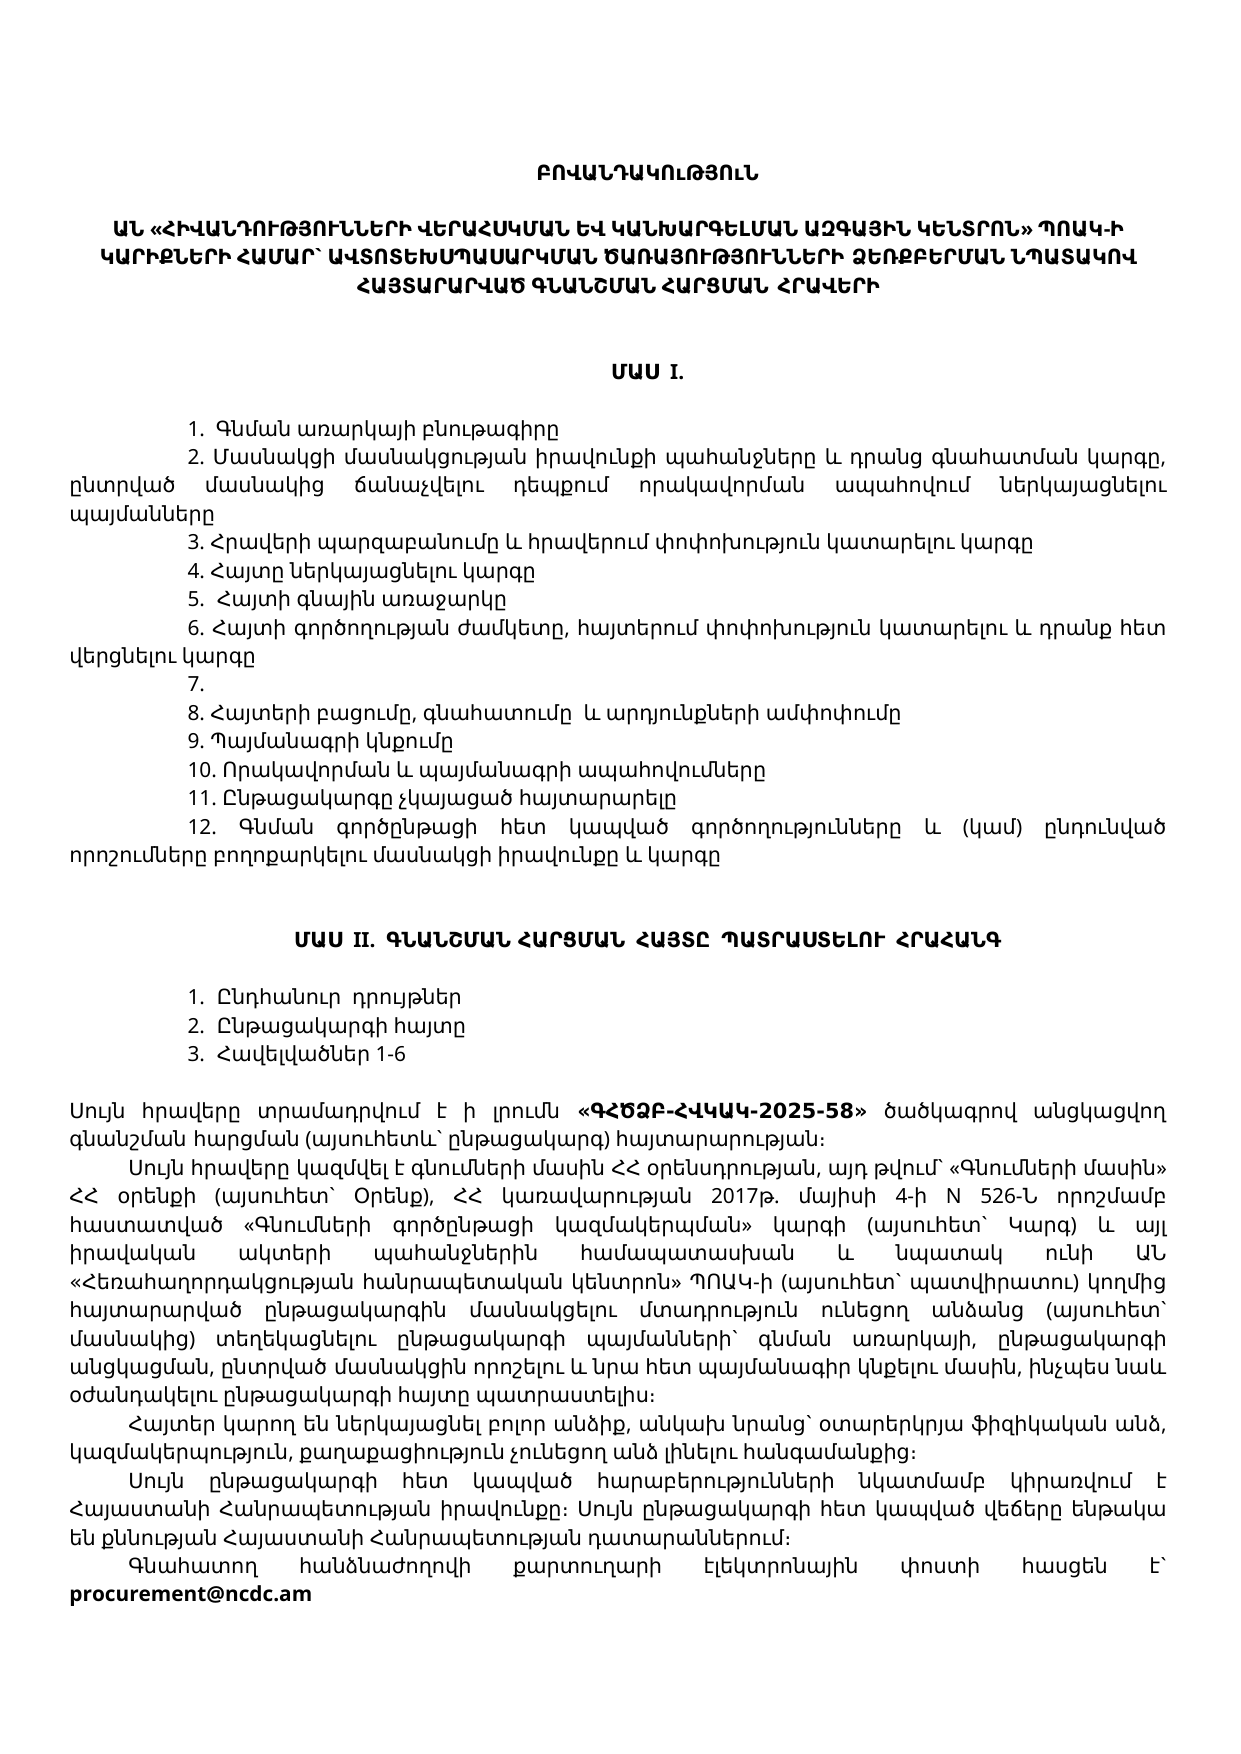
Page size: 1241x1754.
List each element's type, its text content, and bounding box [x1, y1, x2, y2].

text Գնահատող հանձնաժողովի քարտուղարի էլեկտրոնային փոստի հասցեն է` procurement@ncdc.am [69, 1551, 1167, 1608]
text Հայտեր կարող են ներկայացնել բոլոր անձիք, անկախ նրանց` օտարերկրյա ֆիզիկական անձ, կազմակերպություն, քաղաքացիություն չունեցող անձ լինելու հանգամանքից։ [69, 1409, 1167, 1466]
text 11. Ընթացակարգը չկայացած հայտարարելը [69, 783, 1167, 812]
text ՄԱՍ II. ԳՆԱՆՇՄԱՆ ՀԱՐՑՄԱՆ ՀԱՅՏԸ ՊԱՏՐԱՍՏԵԼՈՒ ՀՐԱՀԱՆԳ [69, 926, 1167, 954]
text 12. Գնման գործընթացի հետ կապված գործողությունները և (կամ) ընդունված որոշումները բողոքարկելու մասնակցի իրավունքը և կարգը [69, 812, 1167, 869]
text 8. Հայտերի բացումը, գնահատումը և արդյունքների ամփոփումը [69, 698, 1167, 726]
text Սույն հրավերը կազմվել է գնումների մասին ՀՀ օրենսդրության, այդ թվում` «Գնումների մասին» ՀՀ օրենքի (այսուհետ` Օրենք), ՀՀ կառավարության 2017թ. մայիսի 4-ի N 526-Ն որոշմամբ հաստատված «Գնումների գործընթացի կազմակերպման» կարգի (այսուհետ` Կարգ) և այլ իրավական ակտերի պահանջներին համապատասխան և նպատակ ունի ԱՆ «Հեռահաղորդակցության հանրապետական կենտրոն» ՊՈԱԿ-ի (այսուհետ` պատվիրատու) կողմից հայտարարված ընթացակարգին մասնակցելու մտադրություն ունեցող անձանց (այսուհետ` մասնակից) տեղեկացնելու ընթացակարգի պայմանների` գնման առարկայի, ընթացակարգի անցկացման, ընտրված մասնակցին որոշելու և նրա հետ պայմանագիր կնքելու մասին, ինչպես նաև օժանդակելու ընթացակարգի հայտը պատրաստելիս։ [69, 1153, 1167, 1409]
text ԱՆ «ՀԻՎԱՆԴՈՒԹՅՈՒՆՆԵՐԻ ՎԵՐԱՀՍԿՄԱՆ ԵՎ ԿԱՆԽԱՐԳԵԼՄԱՆ ԱԶԳԱՅԻՆ ԿԵՆՏՐՈՆ» ՊՈԱԿ-Ի ԿԱՐԻՔՆԵՐԻ ՀԱՄԱՐ` ԱՎՏՈՏԵԽՍՊԱՍԱՐԿՄԱՆ ԾԱՌԱՅՈՒԹՅՈՒՆՆԵՐԻ ՁԵՌՔԲԵՐՄԱՆ ՆՊԱՏԱԿՈՎ ՀԱՅՏԱՐԱՐՎԱԾ ԳՆԱՆՇՄԱՆ ՀԱՐՑՄԱՆ ՀՐԱՎԵՐԻ [69, 214, 1167, 300]
text Սույն ընթացակարգի հետ կապված հարաբերությունների նկատմամբ կիրառվում է Հայաստանի Հանրապետության իրավունքը։ Սույն ընթացակարգի հետ կապված վեճերը ենթակա են քննության Հայաստանի Հանրապետության դատարաններում։ [69, 1466, 1167, 1551]
text 10. Որակավորման և պայմանագրի ապահովումները [69, 755, 1167, 783]
text 9. Պայմանագրի կնքումը [69, 726, 1167, 755]
text 2. Ընթացակարգի հայտը [69, 1011, 1167, 1039]
text 5. Հայտի գնային առաջարկը [69, 584, 1167, 613]
text 1. Գնման առարկայի բնութագիրը [69, 414, 1167, 442]
text ՄԱՍ I. [69, 357, 1167, 385]
text 3. Հրավերի պարզաբանումը և հրավերում փոփոխություն կատարելու կարգը [69, 527, 1167, 556]
text 6. Հայտի գործողության ժամկետը, հայտերում փոփոխություն կատարելու և դրանք հետ վերցնելու կարգը [69, 613, 1167, 669]
text 2. Մասնակցի մասնակցության իրավունքի պահանջները և դրանց գնահատման կարգը, ընտրված մասնակից ճանաչվելու դեպքում որակավորման ապահովում ներկայացնելու պայմանները [69, 442, 1167, 527]
text 7. [69, 669, 1167, 698]
text 1. Ընդհանուր դրույթներ [69, 982, 1167, 1011]
text 4. Հայտը ներկայացնելու կարգը [69, 556, 1167, 584]
text ԲՈՎԱՆԴԱԿՈւԹՅՈւՆ [69, 161, 1167, 185]
text Սույն հրավերը տրամադրվում է ի լրումն «ԳՀԾՁԲ-ՀՎԿԱԿ-2025-58» ծածկագրով անցկացվող գնանշման հարցման (այսուհետև` ընթացակարգ) հայտարարության։ [69, 1096, 1167, 1153]
text 3. Հավելվածներ 1-6 [69, 1039, 1167, 1068]
